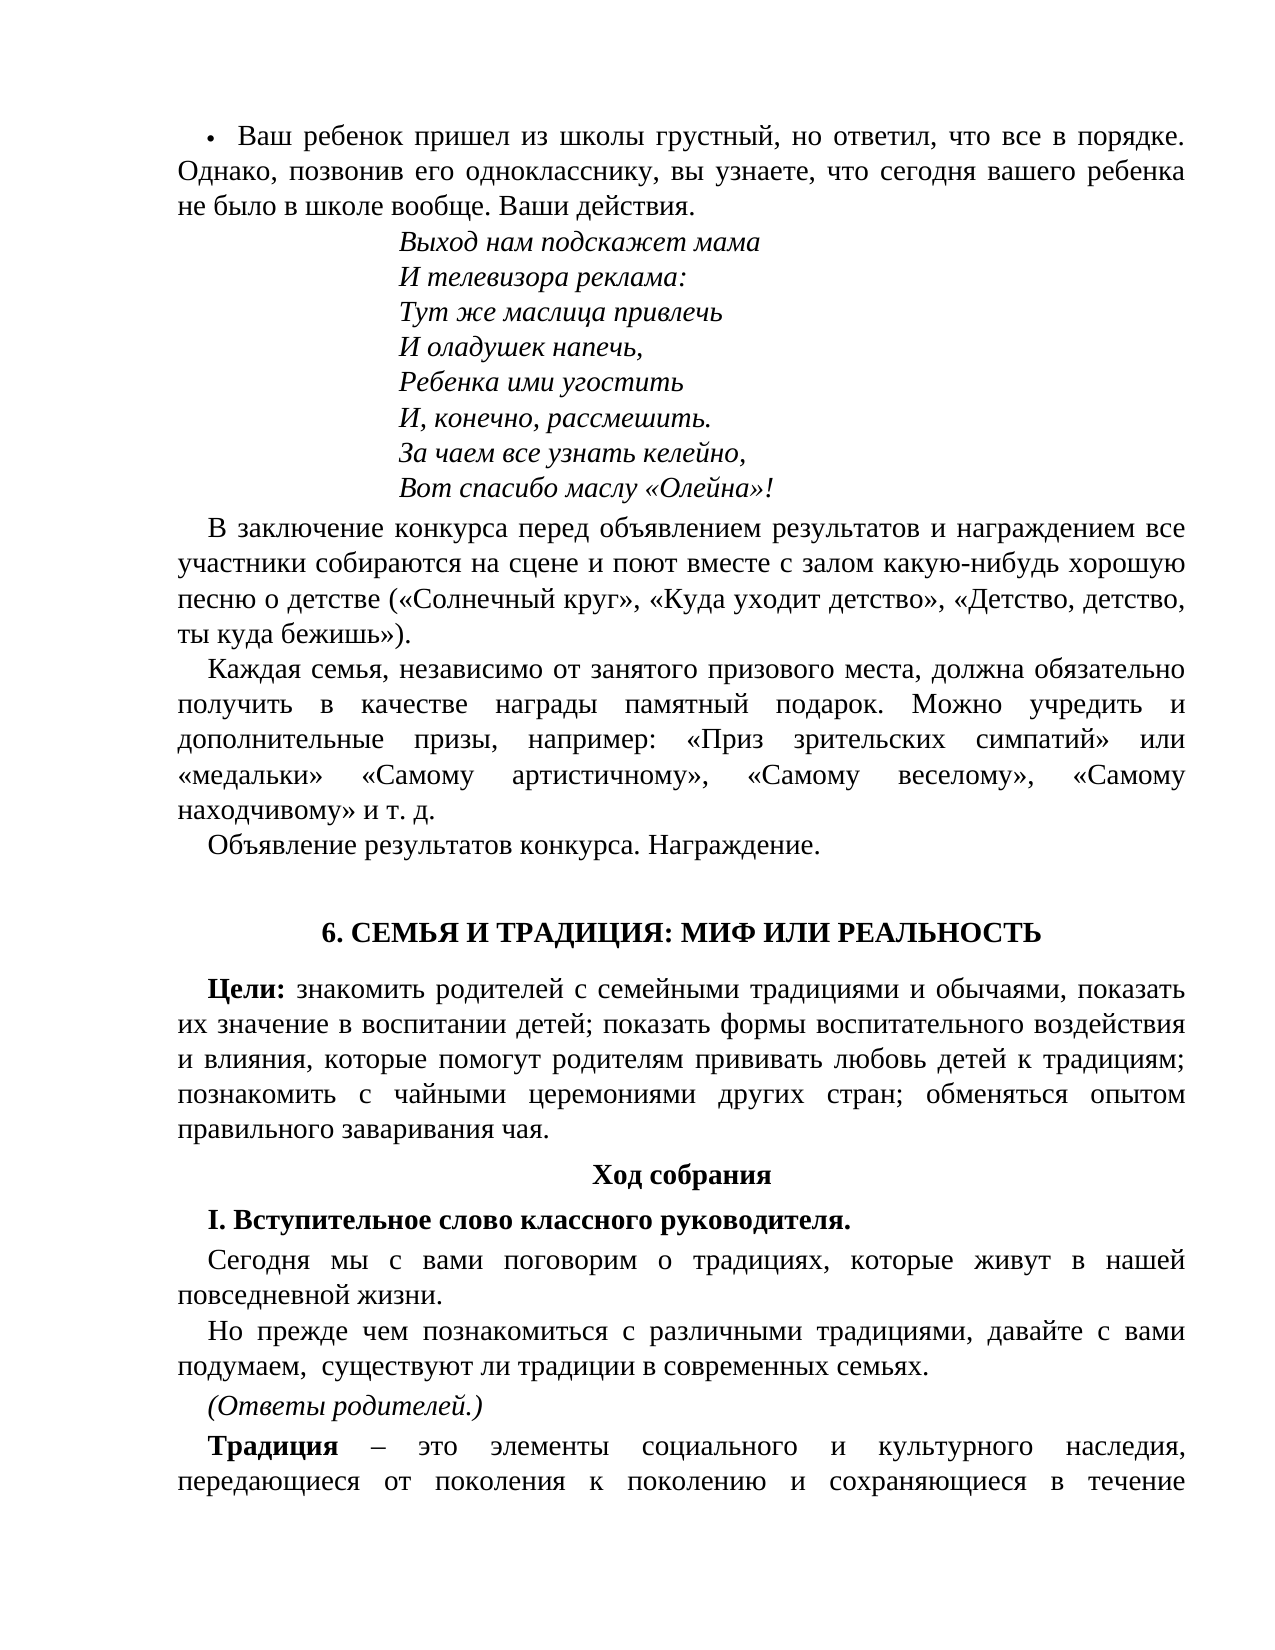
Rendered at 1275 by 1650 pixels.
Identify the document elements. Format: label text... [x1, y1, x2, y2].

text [177, 1428, 1186, 1497]
text 6. Семья и традиция: миф или реальность [177, 916, 1186, 949]
text (Ответы родителей.) [177, 1388, 1186, 1422]
text Каждая семья, независимо от занятого призового места, должна обязательно получить в качестве награды памятный подарок. Можно учредить и дополнительные призы, например: «Приз зрительских симпатий» или «медальки» «Самому артистичному», «Самому веселому», «Самому находчивому» и т. д. [177, 651, 1186, 826]
text Ребенка ими угостить [177, 364, 1186, 398]
text Но прежде чем познакомиться с различными традициями, давайте с вами подумаем, существуют ли традиции в современных семьях. [177, 1313, 1186, 1381]
text Ход собрания [177, 1157, 1186, 1190]
text Объявление результатов конкурса. Награждение. [177, 827, 1186, 861]
list Ваш ребенок пришел из школы грустный, но ответил, что все в порядке. Однако, позвонив его однокласснику, вы узнаете, что сегодня вашего ребенка не было в школе вообще. Ваши действия. [177, 118, 1186, 222]
text Выход нам подскажет мама [177, 224, 1186, 257]
text Вот спасибо маслу «Олейна»! [177, 470, 1186, 504]
text Цели: знакомить родителей с семейными традициями и обычаями, показать их значение в воспитании детей; показать формы воспитательного воздействия и влияния, которые помогут родителям прививать любовь детей к традициям; познакомить с чайными церемониями других стран; обменяться опытом правильного заваривания чая. [177, 971, 1186, 1145]
text Сегодня мы с вами поговорим о традициях, которые живут в нашей повседневной жизни. [177, 1242, 1186, 1311]
text I. Вступительное слово классного руководителя. [177, 1202, 1186, 1236]
text Тут же маслица привлечь [177, 294, 1186, 328]
text В заключение конкурса перед объявлением результатов и награждением все участники собираются на сцене и поют вместе с залом какую-нибудь хорошую песню о детстве («Солнечный круг», «Куда уходит детство», «Детство, детство, ты куда бежишь»). [177, 510, 1186, 649]
text И, конечно, рассмешить. [177, 400, 1186, 433]
text За чаем все узнать келейно, [177, 435, 1186, 468]
text И оладушек напечь, [177, 329, 1186, 363]
text И телевизора реклама: [177, 259, 1186, 292]
